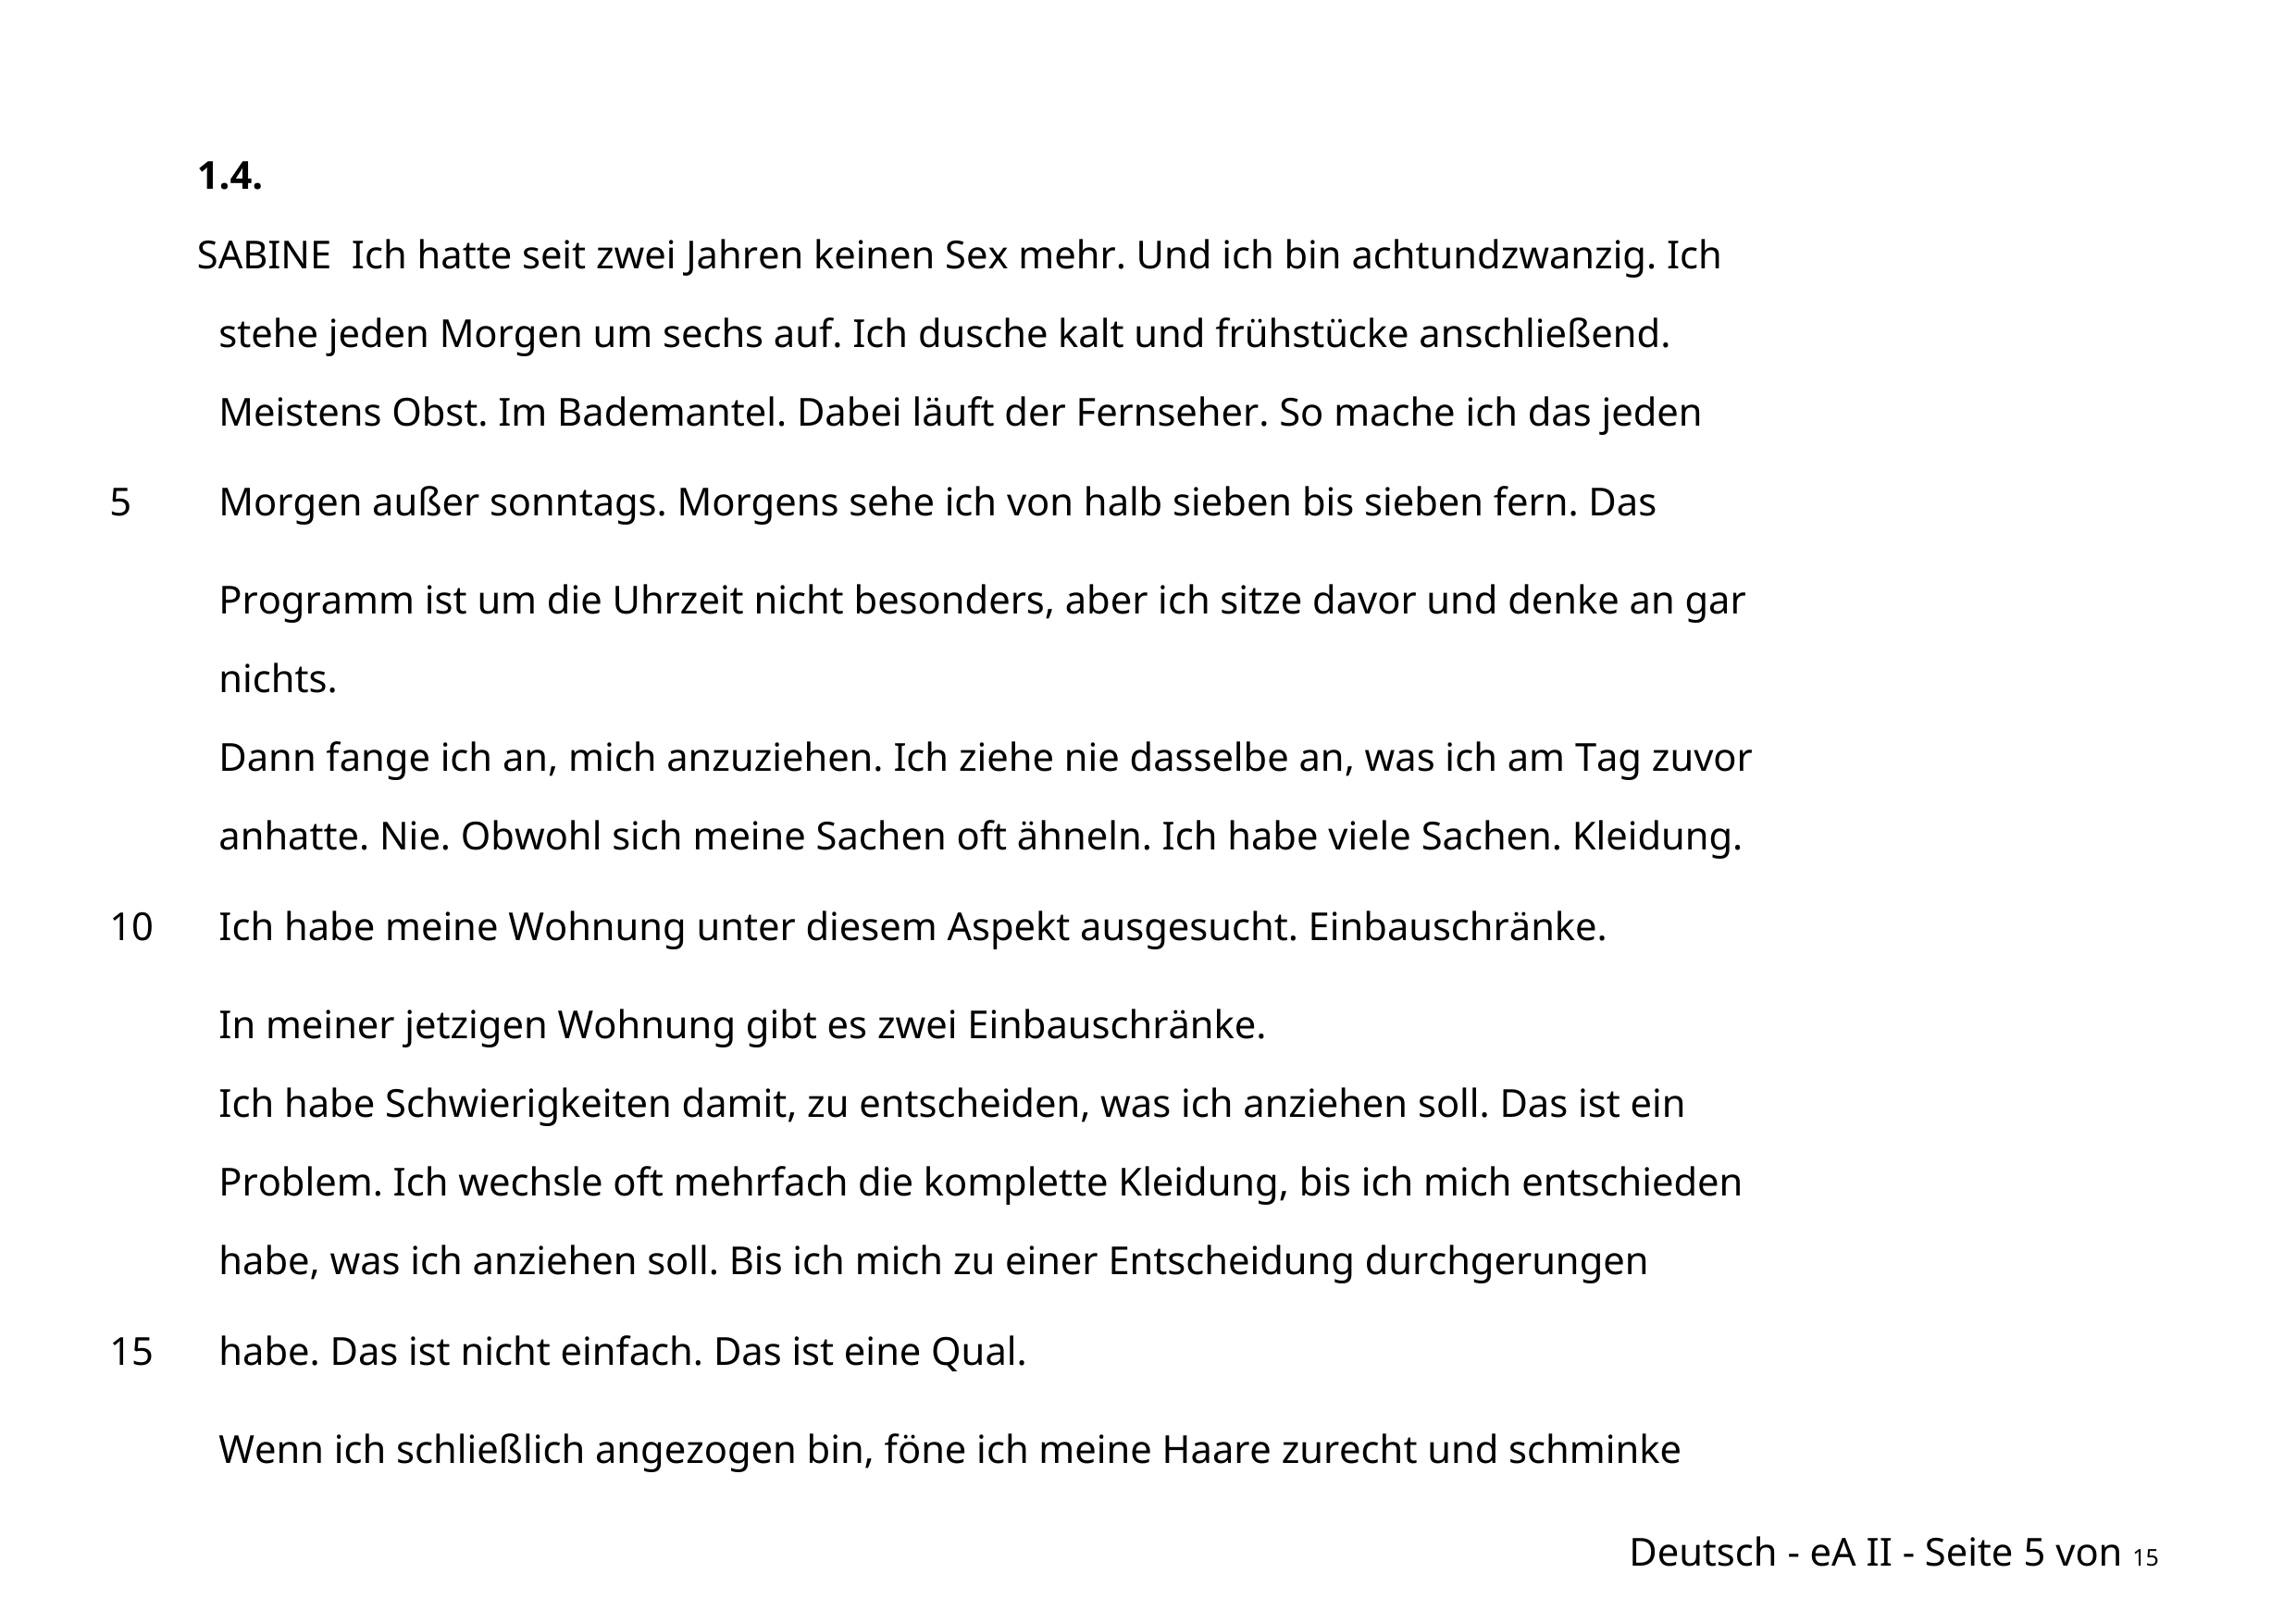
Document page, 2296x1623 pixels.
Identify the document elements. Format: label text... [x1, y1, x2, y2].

list Meistens Obst. Im Bademantel. Dabei läuft der Fernseher. So mache ich das jeden [186, 385, 2159, 437]
list anhatte. Nie. Obwohl sich meine Sachen oft ähneln. Ich habe viele Sachen. Kleidung. [186, 809, 2159, 861]
list 15 habe. Das ist nicht einfach. Das ist eine Qual. [109, 1324, 2159, 1377]
list Wenn ich schließlich angezogen bin, föne ich meine Haare zurecht und schminke [186, 1422, 2159, 1474]
list 10 Ich habe meine Wohnung unter diesem Aspekt ausgesucht. Einbauschränke. [109, 899, 2159, 952]
list Programm ist um die Uhrzeit nicht besonders, aber ich sitze davor und denke an gar [186, 573, 2159, 626]
list Problem. Ich wechsle oft mehrfach die komplette Kleidung, bis ich mich entschieden [186, 1155, 2159, 1208]
list Ich habe Schwierigkeiten damit, zu entscheiden, was ich anziehen soll. Das ist ein [186, 1076, 2159, 1129]
list 1.4. [197, 148, 2159, 201]
list 5 Morgen außer sonntags. Morgens sehe ich von halb sieben bis sieben fern. Das [109, 475, 2159, 527]
list SABINE Ich hatte seit zwei Jahren keinen Sex mehr. Und ich bin achtundzwanzig. Ich [197, 227, 2159, 279]
list nichts. [186, 651, 2159, 704]
list Dann fange ich an, mich anzuziehen. Ich ziehe nie dasselbe an, was ich am Tag zuvor [186, 730, 2159, 783]
list In meiner jetzigen Wohnung gibt es zwei Einbauschränke. [186, 997, 2159, 1050]
list stehe jeden Morgen um sechs auf. Ich dusche kalt und frühstücke anschließend. [186, 305, 2159, 358]
list habe, was ich anziehen soll. Bis ich mich zu einer Entscheidung durchgerungen [186, 1233, 2159, 1286]
